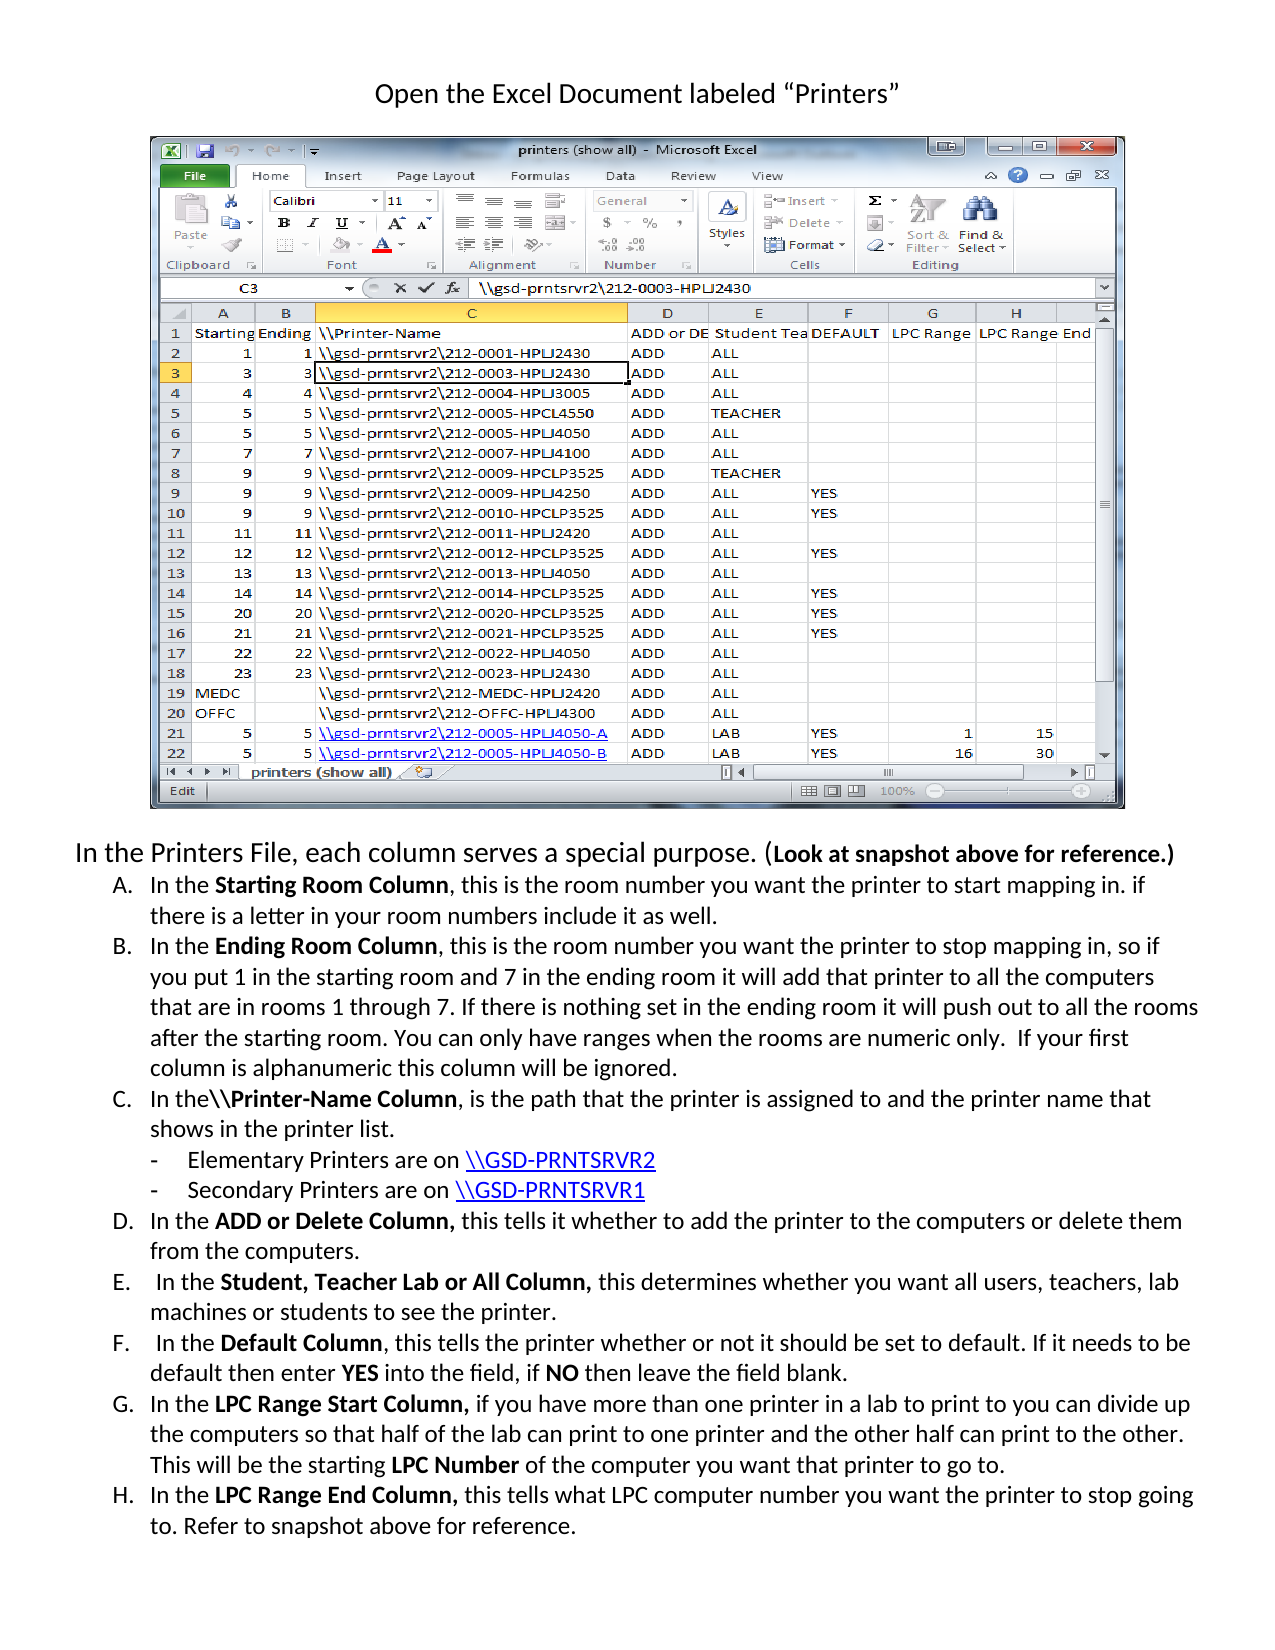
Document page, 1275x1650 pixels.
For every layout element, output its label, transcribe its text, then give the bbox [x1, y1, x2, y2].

list Elementary Printers are on \\GSD-PRNTSRVR2 [150, 1144, 1200, 1174]
text In the Printers File, each column serves a special purpose. (Look at snapshot above for reference.) [75, 834, 1200, 869]
list In the Ending Room Column, this is the room number you want the printer to stop mapping in, so if you put 1 in the starting room and 7 in the ending room it will add that printer to all the computers that are in rooms 1 through 7. If there is nothing set in the ending room it will push out to all the rooms after the starting room. You can only have ranges when the rooms are numeric only. If your first column is alphanumeric this column will be ignored. [112, 930, 1200, 1083]
text Open the Excel Document labeled “Printers” [75, 75, 1200, 111]
list In the ADD or Delete Column, this tells it whether to add the printer to the computers or delete them from the computers. [112, 1205, 1200, 1266]
list In the LPC Range Start Column, if you have more than one printer in a lab to print to you can divide up the computers so that half of the lab can print to one printer and the other half can print to the other. This will be the starting LPC Number of the computer you want that printer to go to. [112, 1388, 1200, 1480]
list In the Default Column, this tells the printer whether or not it should be set to default. If it needs to be default then enter YES into the field, if NO then leave the field blank. [112, 1327, 1200, 1388]
list In the Student, Teacher Lab or All Column, this determines whether you want all users, teachers, lab machines or students to see the printer. [112, 1266, 1200, 1327]
list In the Starting Room Column, this is the room number you want the printer to start mapping in. if there is a letter in your room numbers include it as well. [112, 869, 1200, 930]
picture [150, 136, 1125, 809]
list Secondary Printers are on \\GSD-PRNTSRVR1 [150, 1174, 1200, 1205]
list In the LPC Range End Column, this tells what LPC computer number you want the printer to stop going to. Refer to snapshot above for reference. [112, 1480, 1200, 1541]
list In the\\Printer-Name Column, is the path that the printer is assigned to and the printer name that shows in the printer list. [112, 1083, 1200, 1144]
